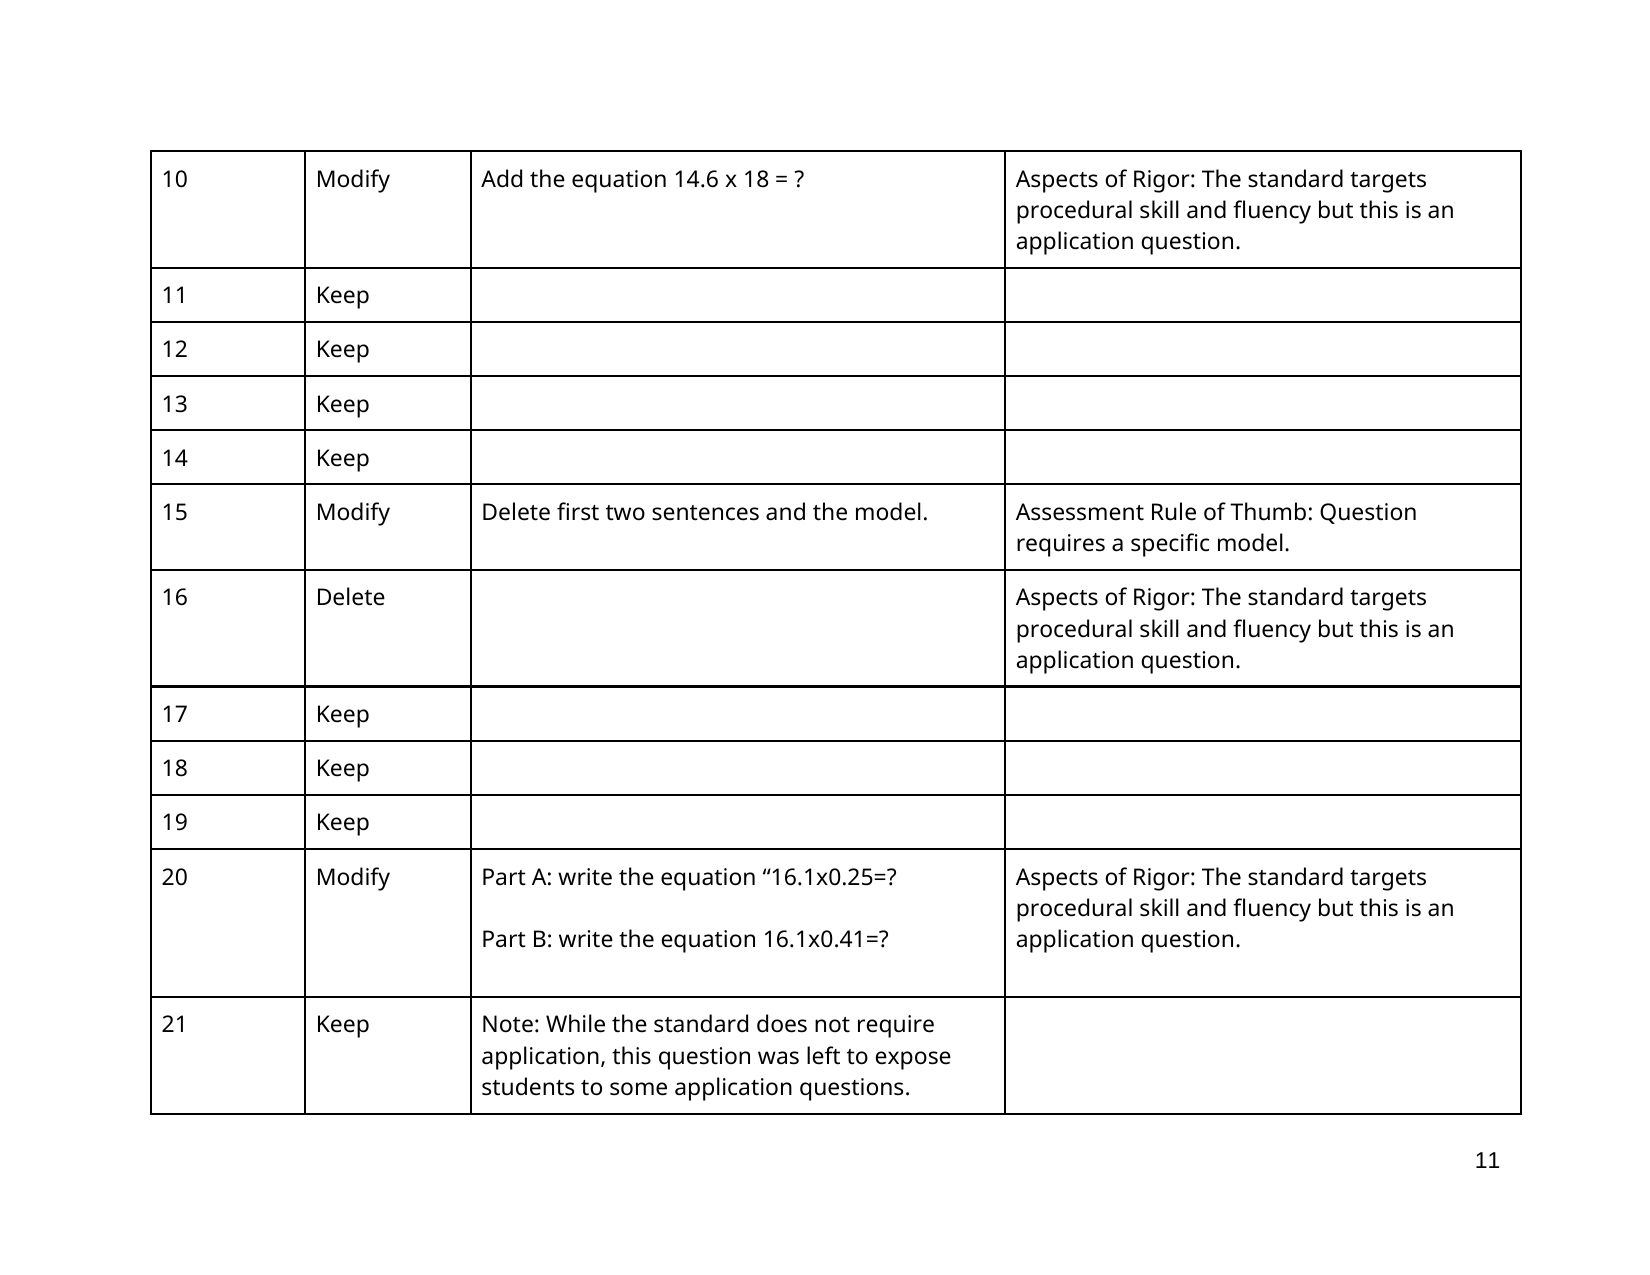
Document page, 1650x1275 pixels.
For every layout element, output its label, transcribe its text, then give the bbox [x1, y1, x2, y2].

table_cell Aspects of Rigor: The standard targets procedural skill and fluency but this is an application question. [1006, 571, 1520, 685]
table_cell Part A: write the equation “16.1x0.25=? Part B: write the equation 16.1x0.41=? [472, 850, 1004, 996]
table_cell 14 [152, 431, 304, 483]
table_cell Modify [306, 485, 470, 569]
table_cell 17 [152, 688, 304, 739]
table_cell [1006, 742, 1520, 794]
table_cell Keep [306, 323, 470, 375]
table_cell 16 [152, 571, 304, 685]
table_cell [1006, 431, 1520, 483]
table_cell Keep [306, 796, 470, 848]
table_cell 19 [152, 796, 304, 848]
table_cell Keep [306, 269, 470, 321]
table_cell 20 [152, 850, 304, 996]
table_cell [1006, 377, 1520, 429]
table_cell [1006, 269, 1520, 321]
table_cell Delete first two sentences and the model. [472, 485, 1004, 569]
table_cell Keep [306, 431, 470, 483]
table_cell [472, 431, 1004, 483]
table_cell 15 [152, 485, 304, 569]
table_cell 10 [152, 152, 304, 267]
table_cell 21 [152, 998, 304, 1112]
table_cell [472, 688, 1004, 739]
table_cell Aspects of Rigor: The standard targets procedural skill and fluency but this is an application question. [1006, 850, 1520, 996]
table_cell [472, 571, 1004, 685]
table_cell Aspects of Rigor: The standard targets procedural skill and fluency but this is an application question. [1006, 152, 1520, 267]
table_cell Keep [306, 742, 470, 794]
table_cell [1006, 998, 1520, 1112]
table_cell 12 [152, 323, 304, 375]
table_cell Delete [306, 571, 470, 685]
table_cell Keep [306, 688, 470, 739]
table_cell [472, 269, 1004, 321]
table_cell [1006, 323, 1520, 375]
table_cell Keep [306, 998, 470, 1112]
table_cell 18 [152, 742, 304, 794]
table_cell Add the equation 14.6 x 18 = ? [472, 152, 1004, 267]
table_cell Keep [306, 377, 470, 429]
table_cell [1006, 688, 1520, 739]
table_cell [472, 998, 1004, 1112]
table_cell [472, 377, 1004, 429]
table_cell [472, 742, 1004, 794]
table_cell Assessment Rule of Thumb: Question requires a specific model. [1006, 485, 1520, 569]
table_cell Modify [306, 152, 470, 267]
table_cell [472, 796, 1004, 848]
table_cell Modify [306, 850, 470, 996]
table_cell [1006, 796, 1520, 848]
table_cell [472, 323, 1004, 375]
table_cell 13 [152, 377, 304, 429]
table_cell 11 [152, 269, 304, 321]
